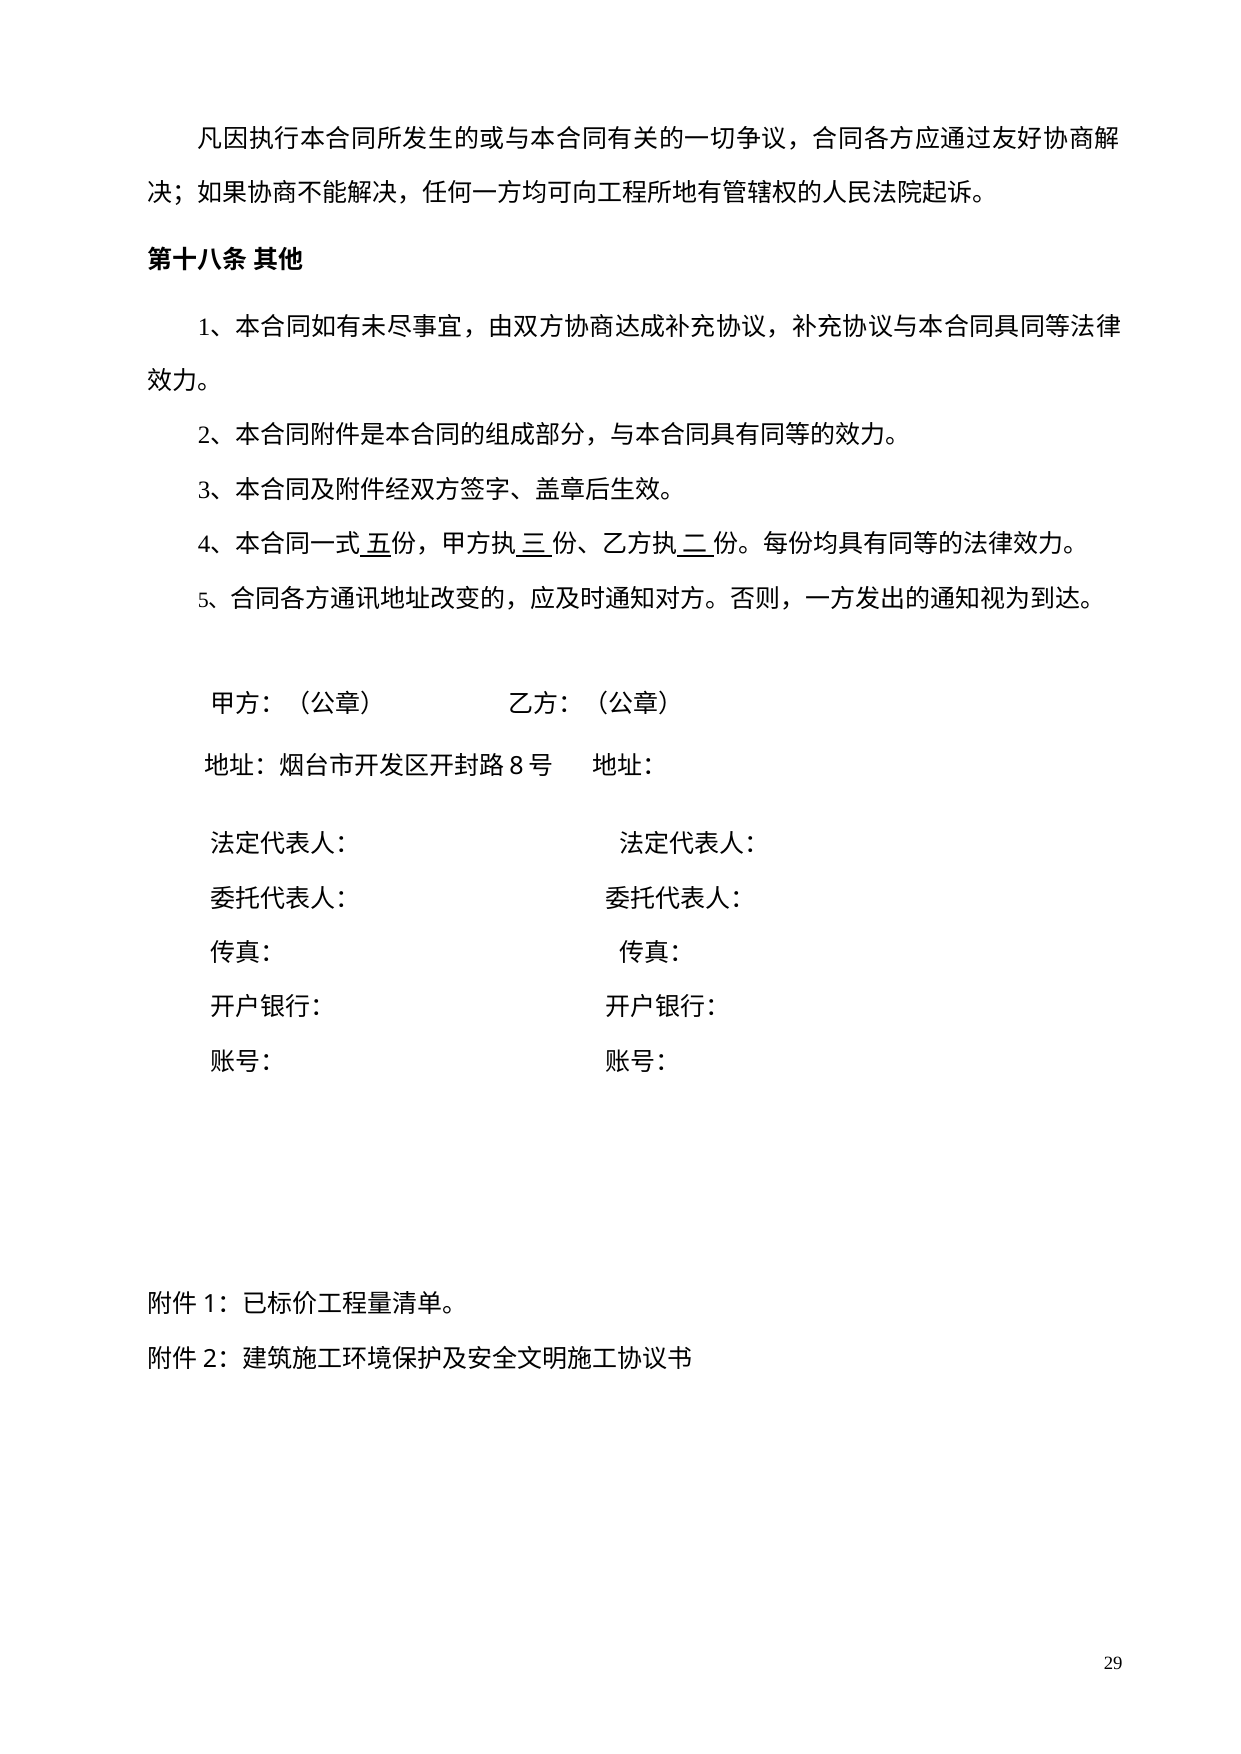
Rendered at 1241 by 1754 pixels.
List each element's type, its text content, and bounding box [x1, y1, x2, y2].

text 开户银行： 开户银行： [148, 987, 1137, 1023]
list 合同各方通讯地址改变的，应及时通知对方。否则，一方发出的通知视为到达。 [148, 578, 1122, 614]
text 甲方：（公章） 乙方：（公章） [210, 683, 936, 720]
list 本合同一式 五份，甲方执 三 份、乙方执 二 份。每份均具有同等的法律效力。 [148, 524, 1122, 560]
list 本合同及附件经双方签字、盖章后生效。 [148, 469, 1122, 506]
list 本合同附件是本合同的组成部分，与本合同具有同等的效力。 [148, 415, 1122, 451]
text 凡因执行本合同所发生的或与本合同有关的一切争议，合同各方应通过友好协商解决；如果协商不能解决，任何一方均可向工程所地有管辖权的人民法院起诉。 [148, 118, 1122, 209]
text 法定代表人： 法定代表人： [148, 824, 1137, 860]
text 地址：烟台市开发区开封路8号 地址： [148, 738, 1122, 784]
text 委托代表人： 委托代表人： [148, 878, 1137, 914]
text 附件1：已标价工程量清单。 [148, 1284, 1122, 1320]
list 本合同如有未尽事宜，由双方协商达成补充协议，补充协议与本合同具同等法律效力。 [148, 306, 1122, 397]
text 传真： 传真： [148, 932, 1137, 969]
text 账号： 账号： [148, 1041, 1137, 1077]
list 其他 [148, 239, 1122, 276]
text 附件2：建筑施工环境保护及安全文明施工协议书 [148, 1338, 1122, 1374]
